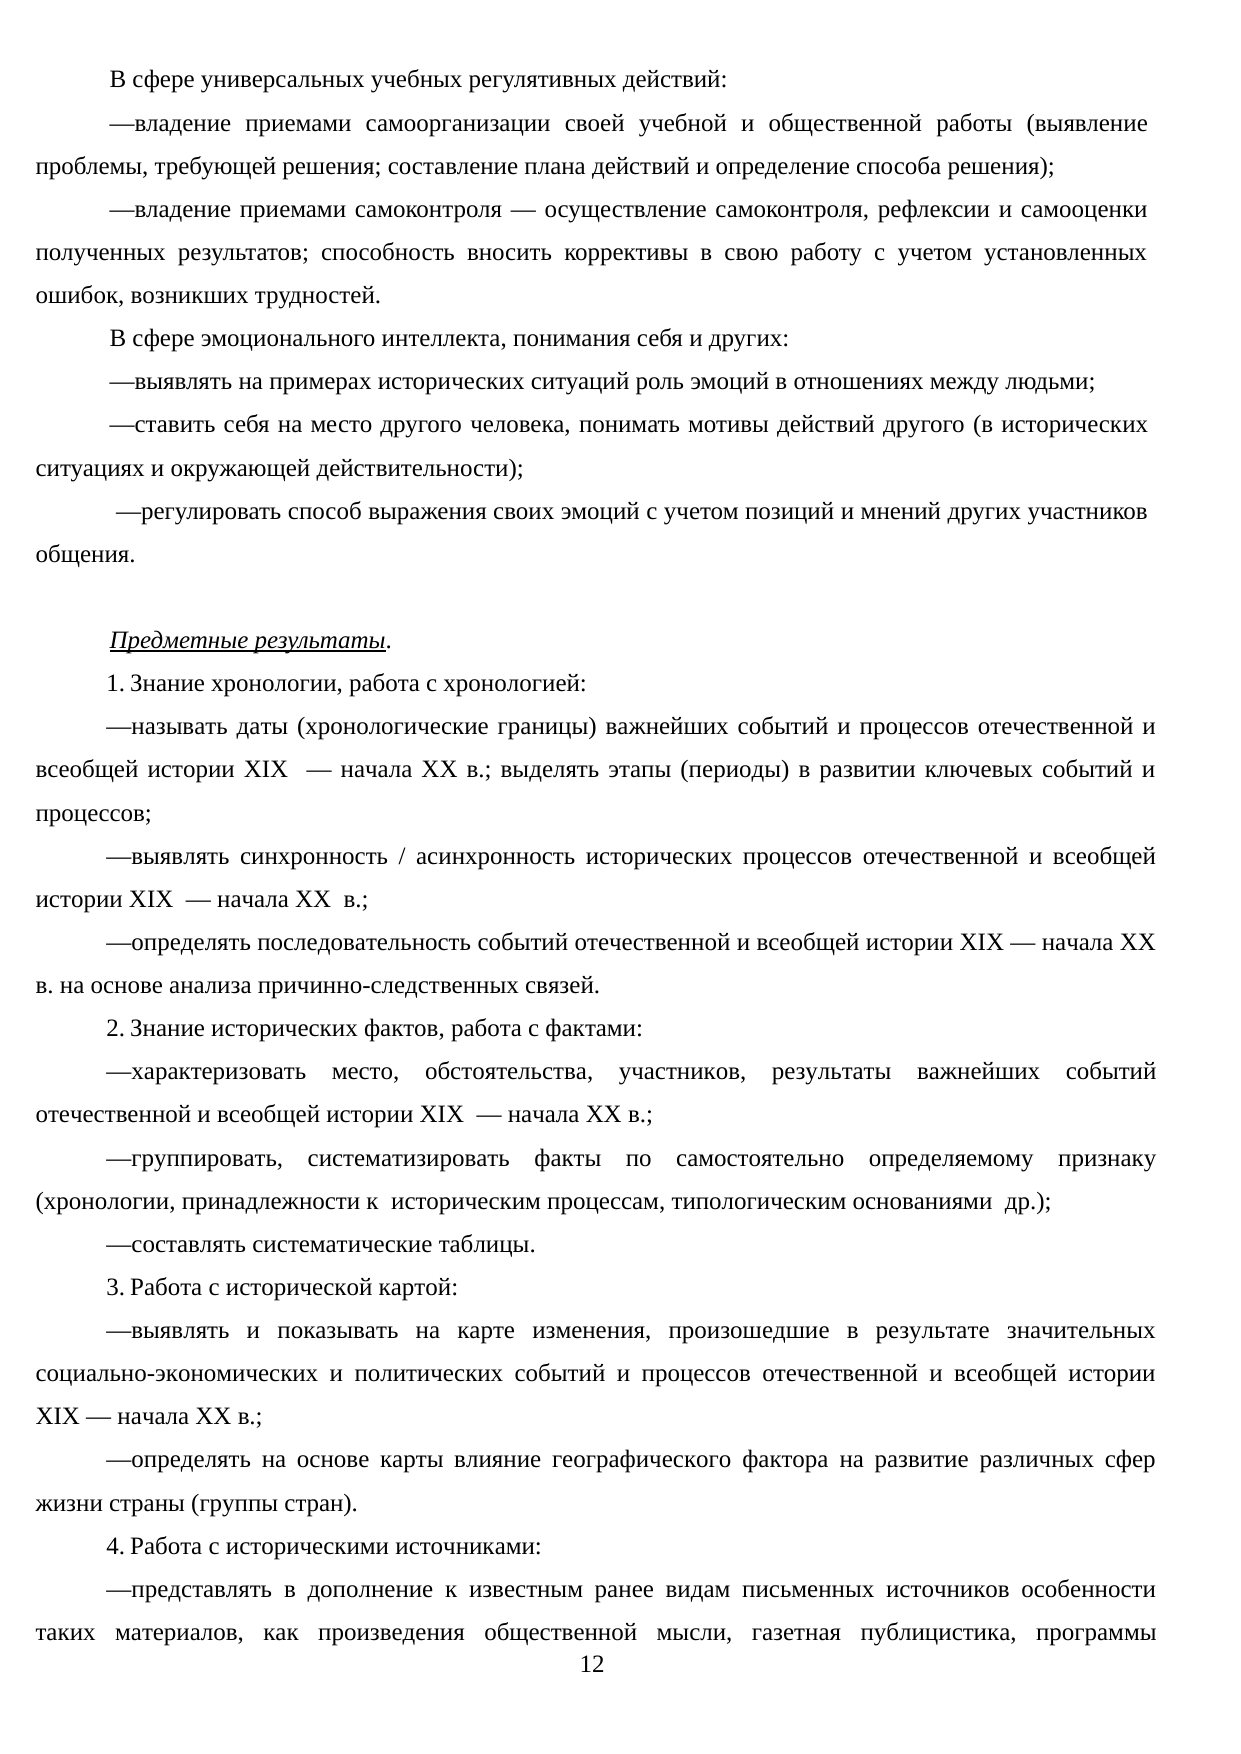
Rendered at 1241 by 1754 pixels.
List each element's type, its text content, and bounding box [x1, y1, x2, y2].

text —выявлять на примерах исторических ситуаций роль эмоций в отношениях между людьми; [35, 366, 1148, 395]
text —называть даты (хронологические границы) важнейших событий и процессов отечественной и всеобщей истории XIX — начала XX в.; выделять этапы (периоды) в развитии ключевых событий и процессов; [35, 711, 1157, 826]
text —составлять систематические таблицы. [35, 1229, 1157, 1258]
text —определять на основе карты влияние географического фактора на развитие различных сфер жизни страны (группы стран). [35, 1444, 1157, 1516]
text 4. Работа с историческими источниками: [35, 1531, 1157, 1559]
text 1. Знание хронологии, работа с хронологией: [35, 668, 1157, 697]
text —выявлять и показывать на карте изменения, произошедшие в результате значительных социально-экономических и политических событий и процессов отечественной и всеобщей истории XIX — начала XX в.; [35, 1315, 1157, 1430]
text —ставить себя на место другого человека, понимать мотивы действий другого (в исторических ситуациях и окружающей действительности); [35, 409, 1148, 481]
text —определять последовательность событий отечественной и всеобщей истории XIX — начала XX в. на основе анализа причинно-следственных связей. [35, 927, 1157, 999]
text —владение приемами самоорганизации своей учебной и общественной работы (выявление проблемы, требующей решения; составление плана действий и определение способа решения); [35, 108, 1148, 179]
text —группировать, систематизировать факты по самостоятельно определяемому признаку (хронологии, принадлежности к историческим процессам, типологическим основаниями др.); [35, 1143, 1157, 1214]
text —выявлять синхронность / асинхронность исторических процессов отечественной и всеобщей истории XIX — начала XX в.; [35, 841, 1157, 913]
text В сфере эмоционального интеллекта, понимания себя и других: [35, 323, 1148, 352]
text Предметные результаты. [35, 625, 1148, 654]
text —владение приемами самоконтроля — осуществление самоконтроля, рефлексии и самооценки полученных результатов; способность вносить коррективы в свою работу с учетом установленных ошибок, возникших трудностей. [35, 194, 1148, 309]
text 3. Работа с исторической картой: [35, 1272, 1157, 1301]
text —регулировать способ выражения своих эмоций с учетом позиций и мнений других участников общения. [35, 496, 1148, 568]
text В сфере универсальных учебных регулятивных действий: [35, 64, 1148, 93]
text —характеризовать место, обстоятельства, участников, результаты важнейших событий отечественной и всеобщей истории XIX — начала XX в.; [35, 1056, 1157, 1128]
text 2. Знание исторических фактов, работа с фактами: [35, 1013, 1157, 1042]
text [35, 1574, 1157, 1646]
